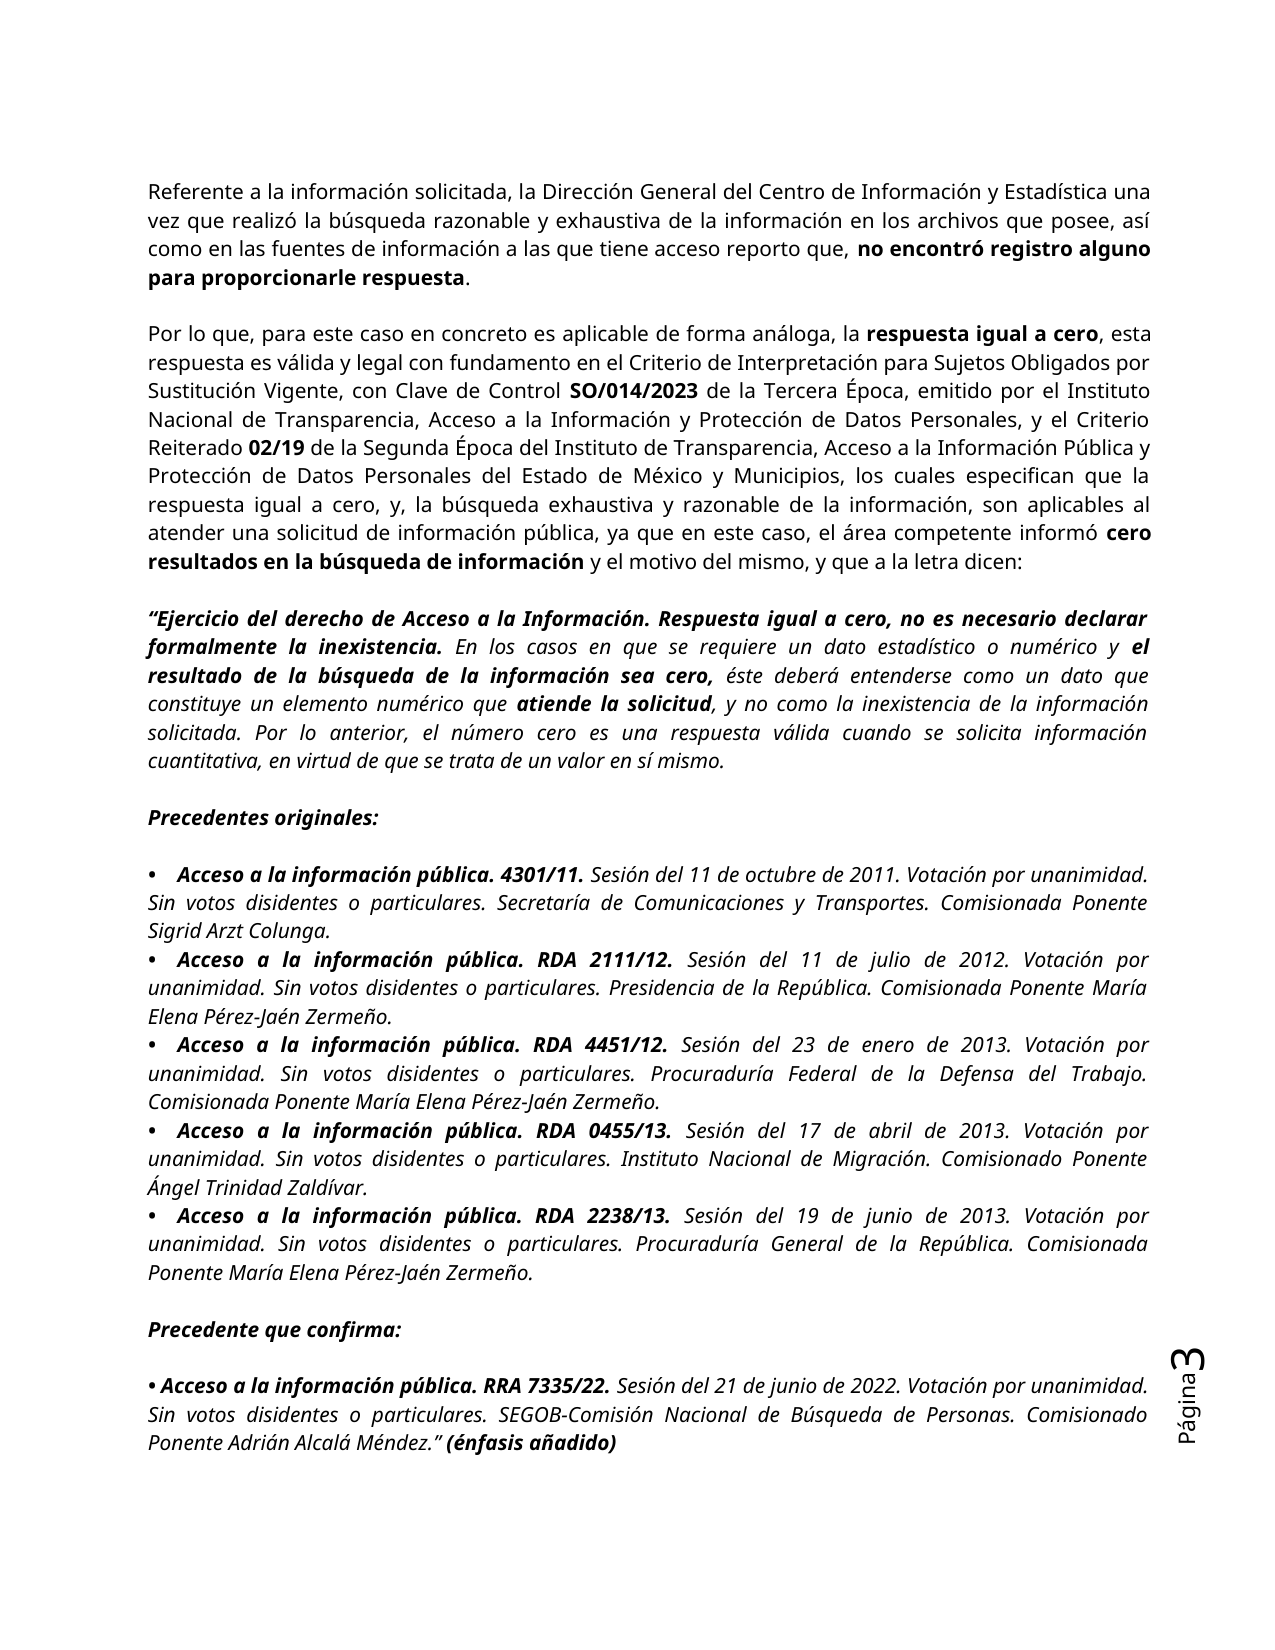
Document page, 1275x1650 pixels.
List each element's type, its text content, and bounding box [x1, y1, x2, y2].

text • Acceso a la información pública. RDA 4451/12. Sesión del 23 de enero de 2013. Votación por unanimidad. Sin votos disidentes o particulares. Procuraduría Federal de la Defensa del Trabajo. Comisionada Ponente María Elena Pérez-Jaén Zermeño. [148, 1030, 1152, 1116]
text Por lo que, para este caso en concreto es aplicable de forma análoga, la respuesta igual a cero, esta respuesta es válida y legal con fundamento en el Criterio de Interpretación para Sujetos Obligados por Sustitución Vigente, con Clave de Control SO/014/2023 de la Tercera Época, emitido por el Instituto Nacional de Transparencia, Acceso a la Información y Protección de Datos Personales, y el Criterio Reiterado 02/19 de la Segunda Época del Instituto de Transparencia, Acceso a la Información Pública y Protección de Datos Personales del Estado de México y Municipios, los cuales especifican que la respuesta igual a cero, y, la búsqueda exhaustiva y razonable de la información, son aplicables al atender una solicitud de información pública, ya que en este caso, el área competente informó cero resultados en la búsqueda de información y el motivo del mismo, y que a la letra dicen: [148, 319, 1152, 575]
text • Acceso a la información pública. RDA 2111/12. Sesión del 11 de julio de 2012. Votación por unanimidad. Sin votos disidentes o particulares. Presidencia de la República. Comisionada Ponente María Elena Pérez-Jaén Zermeño. [148, 945, 1152, 1030]
text “Ejercicio del derecho de Acceso a la Información. Respuesta igual a cero, no es necesario declarar formalmente la inexistencia. En los casos en que se requiere un dato estadístico o numérico y el resultado de la búsqueda de la información sea cero, éste deberá entenderse como un dato que constituye un elemento numérico que atiende la solicitud, y no como la inexistencia de la información solicitada. Por lo anterior, el número cero es una respuesta válida cuando se solicita información cuantitativa, en virtud de que se trata de un valor en sí mismo. [148, 604, 1152, 774]
text • Acceso a la información pública. RDA 0455/13. Sesión del 17 de abril de 2013. Votación por unanimidad. Sin votos disidentes o particulares. Instituto Nacional de Migración. Comisionado Ponente Ángel Trinidad Zaldívar. [148, 1116, 1152, 1201]
text Precedentes originales: [148, 803, 1152, 831]
text Referente a la información solicitada, la Dirección General del Centro de Información y Estadística una vez que realizó la búsqueda razonable y exhaustiva de la información en los archivos que posee, así como en las fuentes de información a las que tiene acceso reporto que, no encontró registro alguno para proporcionarle respuesta. [148, 177, 1152, 291]
text • Acceso a la información pública. RDA 2238/13. Sesión del 19 de junio de 2013. Votación por unanimidad. Sin votos disidentes o particulares. Procuraduría General de la República. Comisionada Ponente María Elena Pérez-Jaén Zermeño. [148, 1201, 1152, 1286]
text Precedente que confirma: [148, 1315, 1152, 1343]
text • Acceso a la información pública. 4301/11. Sesión del 11 de octubre de 2011. Votación por unanimidad. Sin votos disidentes o particulares. Secretaría de Comunicaciones y Transportes. Comisionada Ponente Sigrid Arzt Colunga. [148, 860, 1152, 945]
text • Acceso a la información pública. RRA 7335/22. Sesión del 21 de junio de 2022. Votación por unanimidad. Sin votos disidentes o particulares. SEGOB-Comisión Nacional de Búsqueda de Personas. Comisionado Ponente Adrián Alcalá Méndez.” (énfasis añadido) [148, 1372, 1152, 1457]
